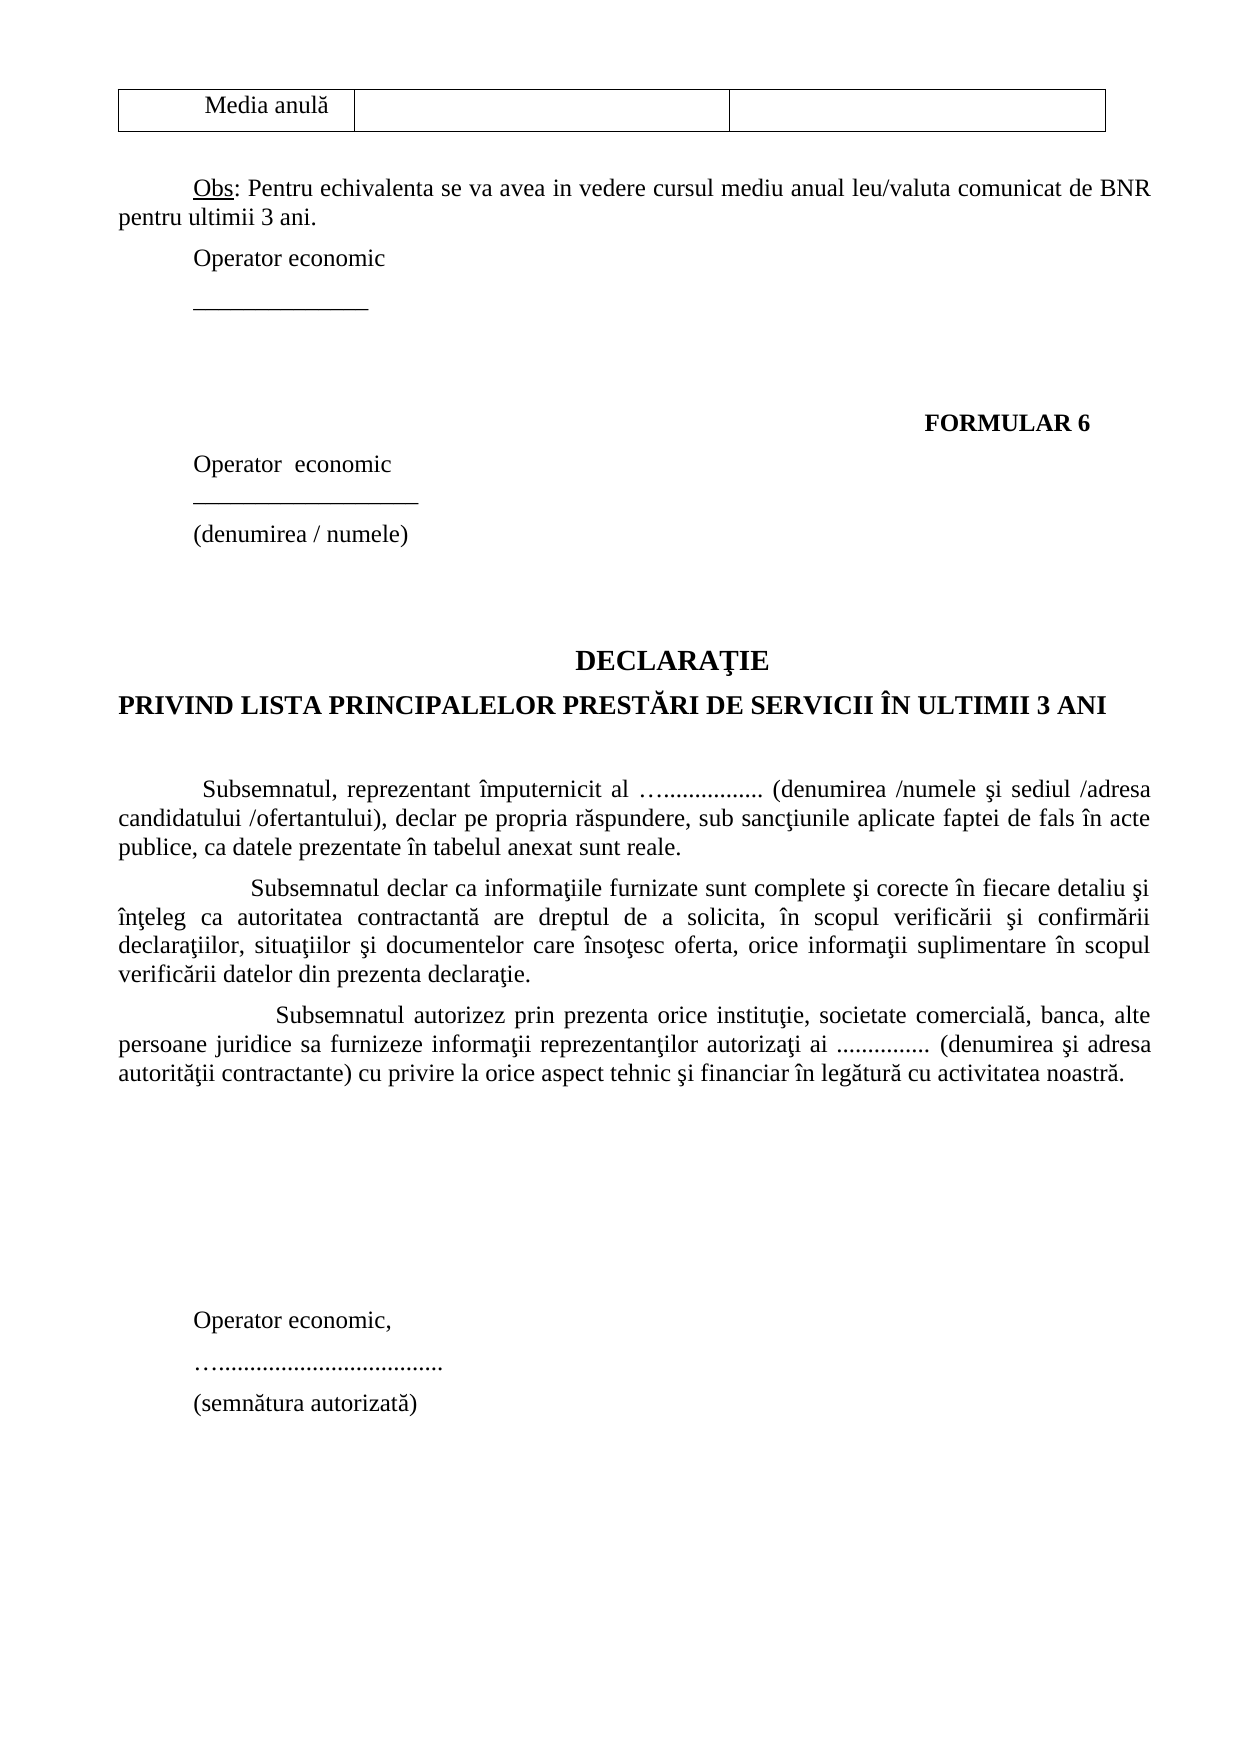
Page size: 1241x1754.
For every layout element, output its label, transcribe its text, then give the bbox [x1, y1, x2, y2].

text PRIVIND LISTA PRINCIPALELOR PRESTĂRI DE SERVICII ÎN ULTIMII 3 ANI [118, 689, 1152, 720]
text (denumirea / numele) [118, 519, 1152, 548]
text Subsemnatul declar ca informaţiile furnizate sunt complete şi corecte în fiecare detaliu şi înţeleg ca autoritatea contractantă are dreptul de a solicita, în scopul verificării şi confirmării declaraţiilor, situaţiilor şi documentelor care însoţesc oferta, orice informaţii suplimentare în scopul verificării datelor din prezenta declaraţie. [118, 873, 1152, 988]
table_cell Media anulă [119, 90, 354, 131]
table_cell [355, 90, 729, 131]
text Obs: Pentru echivalenta se va avea in vedere cursul mediu anual leu/valuta comunicat de BNR pentru ultimii 3 ani. [118, 173, 1152, 231]
table_cell [730, 90, 1105, 131]
text ….................................... [118, 1347, 1152, 1375]
text Operator economic [118, 243, 1152, 272]
text ______________ [118, 284, 1152, 313]
text FORMULAR 6 [868, 408, 1152, 437]
text Subsemnatul, reprezentant împuternicit al …................ (denumirea /numele şi sediul /adresa candidatului /ofertantului), declar pe propria răspundere, sub sancţiunile aplicate faptei de fals în acte publice, ca datele prezentate în tabelul anexat sunt reale. [118, 774, 1152, 860]
text Operator economic, [118, 1305, 1152, 1334]
text (semnătura autorizată) [118, 1388, 1152, 1417]
text Subsemnatul autorizez prin prezenta orice instituţie, societate comercială, banca, alte persoane juridice sa furnizeze informaţii reprezentanţilor autorizaţi ai ............... (denumirea şi adresa autorităţii contractante) cu privire la orice aspect tehnic şi financiar în legătură cu activitatea noastră. [118, 1000, 1152, 1087]
text Operator economic __________________ [193, 449, 1152, 507]
text DECLARAŢIE [118, 643, 1152, 677]
